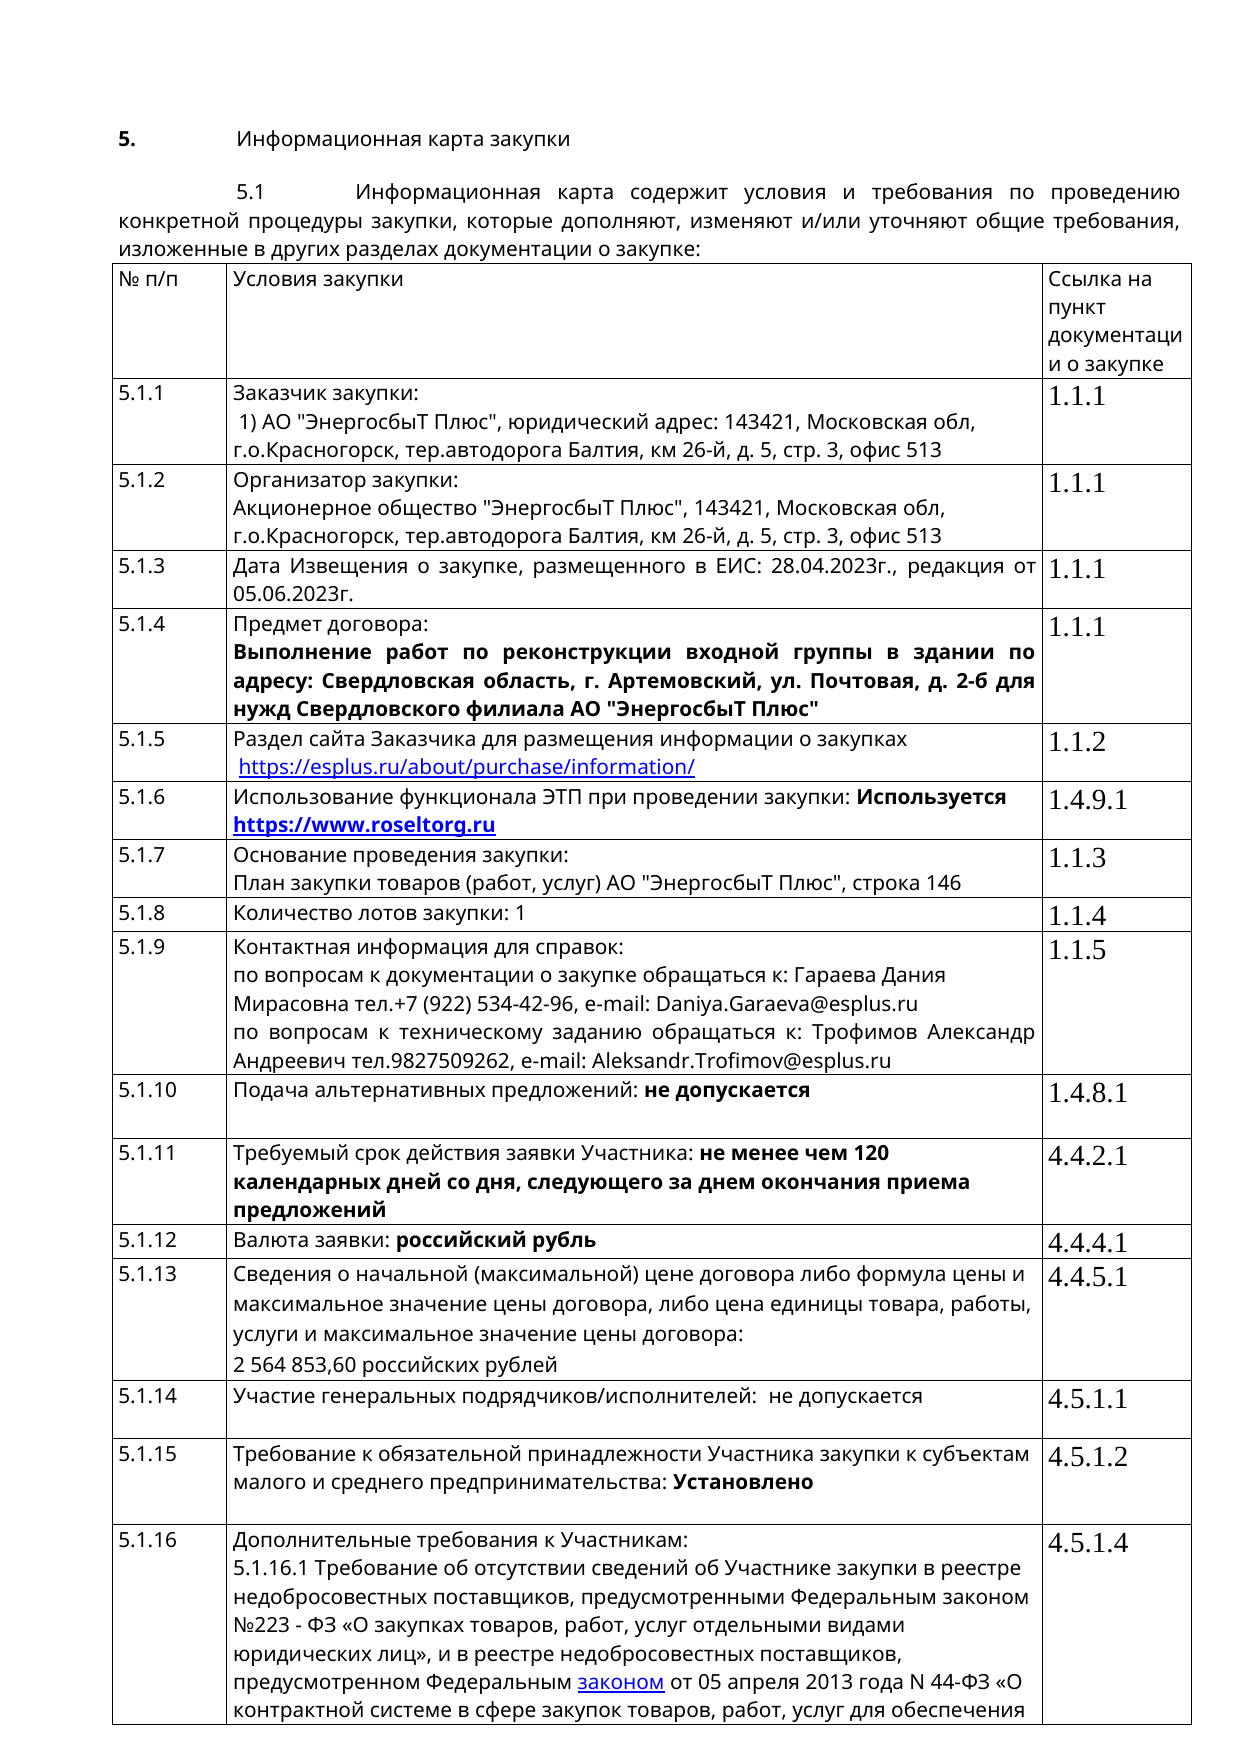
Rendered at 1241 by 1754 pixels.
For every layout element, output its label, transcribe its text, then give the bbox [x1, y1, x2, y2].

table_cell Количество лотов закупки: 1 [227, 898, 1042, 931]
table_cell [113, 1439, 226, 1524]
table_cell 4.4.5.1 [1043, 1259, 1191, 1380]
table_cell [113, 840, 226, 897]
table_cell Организатор закупки: Акционерное общество "ЭнергосбыТ Плюс", 143421, Московская обл, г.о.Красногорск, тер.автодорога Балтия, км 26-й, д. 5, стр. 3, офис 513 [227, 465, 1042, 550]
table_cell 1.1.1 [1043, 379, 1191, 464]
table_cell [113, 1259, 226, 1380]
table_cell 1.1.3 [1043, 840, 1191, 897]
table_cell 1.1.1 [1043, 551, 1191, 608]
table_cell Требуемый срок действия заявки Участника: не менее чем 120 календарных дней со дня, следующего за днем окончания приема предложений [227, 1139, 1042, 1224]
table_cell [227, 1525, 1042, 1724]
table_cell [113, 1525, 226, 1724]
table_cell [113, 379, 226, 464]
table_cell Контактная информация для справок: по вопросам к документации о закупке обращаться к: Гараева Дания Мирасовна тел.+7 (922) 534-42-96, e-mail: Daniya.Garaeva@esplus.ru по вопросам к техническому заданию обращаться к: Трофимов Александр Андреевич тел.9827509262, e-mail: Aleksandr.Trofimov@esplus.ru [227, 932, 1042, 1074]
table_header № п/п [113, 264, 226, 377]
table_cell 1.1.1 [1043, 465, 1191, 550]
table_cell 4.5.1.1 [1043, 1381, 1191, 1438]
table_cell [113, 782, 226, 839]
table_cell Дата Извещения о закупке, размещенного в ЕИС: 28.04.2023г., редакция от 05.06.2023г. [227, 551, 1042, 608]
table_cell Валюта заявки: российский рубль [227, 1225, 1042, 1258]
table_cell [113, 1139, 226, 1224]
table_cell 1.1.4 [1043, 898, 1191, 931]
table_cell 1.4.8.1 [1043, 782, 1191, 839]
table_cell Предмет договора: Выполнение работ по реконструкции входной группы в здании по адресу: Свердловская область, г. Артемовский, ул. Почтовая, д. 2-б для нужд Свердловского филиала АО "ЭнергосбыТ Плюс" [227, 609, 1042, 723]
table_cell 4.4.4.1 [1043, 1225, 1191, 1258]
table_cell [113, 724, 226, 781]
table_cell 1.1.1 [1043, 609, 1191, 723]
table_cell [113, 898, 226, 931]
table_cell 1.1.5 [1043, 932, 1191, 1074]
subtitle Информационная карта закупки [118, 124, 1181, 152]
table_cell Участие генеральных подрядчиков/исполнителей: не допускается [227, 1381, 1042, 1438]
table_cell [113, 465, 226, 550]
table_cell [113, 609, 226, 723]
table_cell Требование к обязательной принадлежности Участника закупки к субъектам малого и среднего предпринимательства: Установлено [227, 1439, 1042, 1524]
table_header Ссылка на пункт документации о закупке [1043, 264, 1191, 377]
table_cell Основание проведения закупки: План закупки товаров (работ, услуг) АО "ЭнергосбыТ Плюс", строка 146 [227, 840, 1042, 897]
table_cell Раздел сайта Заказчика для размещения информации о закупках https://esplus.ru/about/purchase/information/ [227, 724, 1042, 781]
table_cell [113, 551, 226, 608]
table_cell 1.1.2 [1043, 724, 1191, 781]
table_cell 1.4.7.1 [1043, 1075, 1191, 1137]
table_cell Заказчик закупки: 1) АО "ЭнергосбыТ Плюс", юридический адрес: 143421, Московская обл, г.о.Красногорск, тер.автодорога Балтия, км 26-й, д. 5, стр. 3, офис 513 [227, 379, 1042, 464]
table_cell Сведения о начальной (максимальной) цене договора либо формула цены и максимальное значение цены договора, либо цена единицы товара, работы, услуги и максимальное значение цены договора: 2 564 853,60 российских рублей [227, 1259, 1042, 1380]
table_cell [113, 1381, 226, 1438]
table_cell 4.5.1.4 [1043, 1525, 1191, 1724]
table_cell [113, 932, 226, 1074]
table_cell Подача альтернативных предложений: не допускается [227, 1075, 1042, 1137]
table_cell 4.4.2.1 [1043, 1139, 1191, 1224]
text 5.1 Информационная карта содержит условия и требования по проведению конкретной процедуры закупки, которые дополняют, изменяют и/или уточняют общие требования, изложенные в других разделах документации о закупке: [118, 177, 1181, 263]
table_header Условия закупки [227, 264, 1042, 377]
table_cell [113, 1225, 226, 1258]
table_cell Использование функционала ЭТП при проведении закупки: Используется https://www.roseltorg.ru [227, 782, 1042, 839]
table_cell [113, 1075, 226, 1137]
table_cell 4.5.1.2 [1043, 1439, 1191, 1524]
